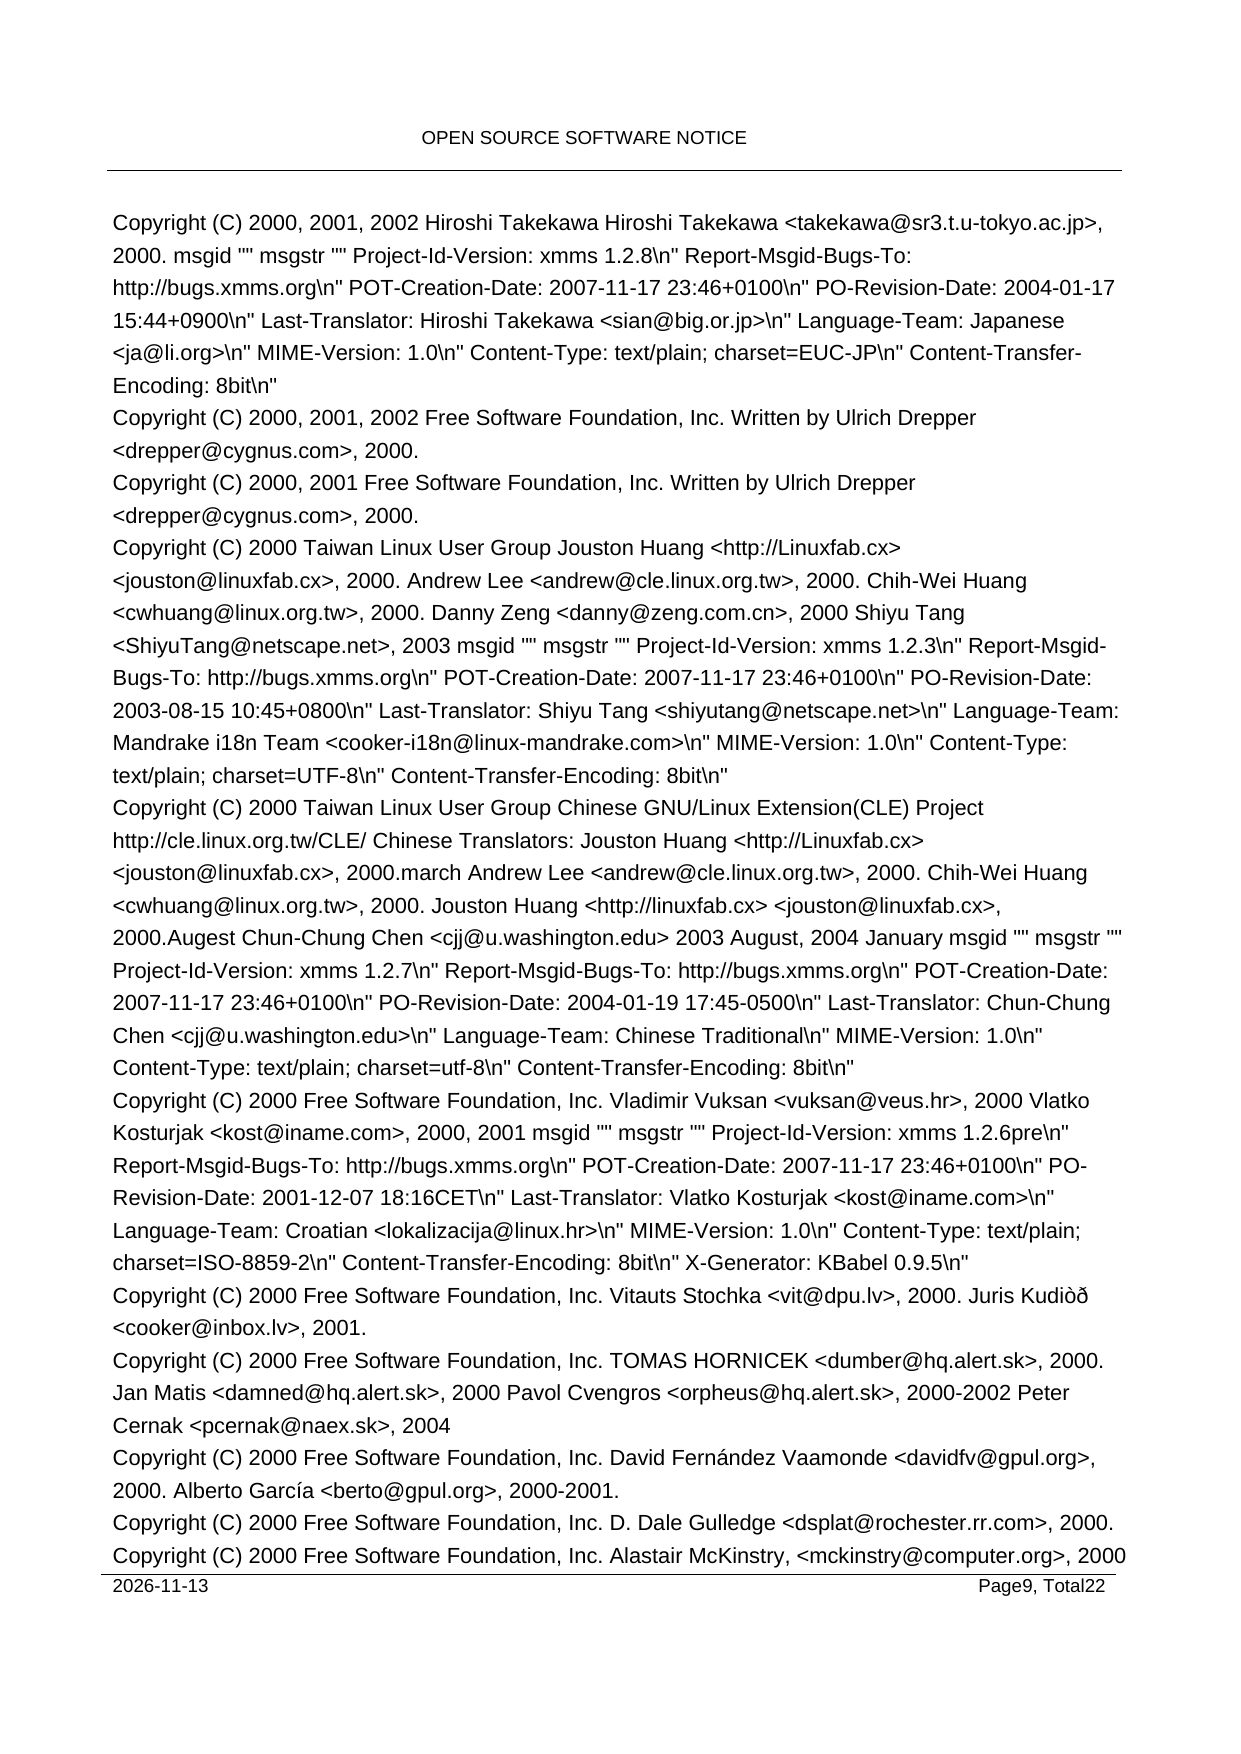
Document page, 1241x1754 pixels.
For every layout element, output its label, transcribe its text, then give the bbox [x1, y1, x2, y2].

text Copyright (C) 2000 Free Software Foundation, Inc. Vladimir Vuksan <vuksan@veus.hr>, 2000 Vlatko Kosturjak <kost@iname.com>, 2000, 2001 msgid "" msgstr "" Project-Id-Version: xmms 1.2.6pre\n" Report-Msgid-Bugs-To: http://bugs.xmms.org\n" POT-Creation-Date: 2007-11-17 23:46+0100\n" PO-Revision-Date: 2001-12-07 18:16CET\n" Last-Translator: Vlatko Kosturjak <kost@iname.com>\n" Language-Team: Croatian <lokalizacija@linux.hr>\n" MIME-Version: 1.0\n" Content-Type: text/plain; charset=ISO-8859-2\n" Content-Transfer-Encoding: 8bit\n" X-Generator: KBabel 0.9.5\n" [112, 1084, 1128, 1279]
text Copyright (C) 2000 Free Software Foundation, Inc. D. Dale Gulledge <dsplat@rochester.rr.com>, 2000. [112, 1506, 1128, 1539]
text Copyright (C) 2000 Taiwan Linux User Group Chinese GNU/Linux Extension(CLE) Project http://cle.linux.org.tw/CLE/ Chinese Translators: Jouston Huang <http://Linuxfab.cx> <jouston@linuxfab.cx>, 2000.march Andrew Lee <andrew@cle.linux.org.tw>, 2000. Chih-Wei Huang <cwhuang@linux.org.tw>, 2000. Jouston Huang <http://linuxfab.cx> <jouston@linuxfab.cx>, 2000.Augest Chun-Chung Chen <cjj@u.washington.edu> 2003 August, 2004 January msgid "" msgstr "" Project-Id-Version: xmms 1.2.7\n" Report-Msgid-Bugs-To: http://bugs.xmms.org\n" POT-Creation-Date: 2007-11-17 23:46+0100\n" PO-Revision-Date: 2004-01-19 17:45-0500\n" Last-Translator: Chun-Chung Chen <cjj@u.washington.edu>\n" Language-Team: Chinese Traditional\n" MIME-Version: 1.0\n" Content-Type: text/plain; charset=utf-8\n" Content-Transfer-Encoding: 8bit\n" [112, 791, 1128, 1084]
text Copyright (C) 2000 Taiwan Linux User Group Jouston Huang <http://Linuxfab.cx> <jouston@linuxfab.cx>, 2000. Andrew Lee <andrew@cle.linux.org.tw>, 2000. Chih-Wei Huang <cwhuang@linux.org.tw>, 2000. Danny Zeng <danny@zeng.com.cn>, 2000 Shiyu Tang <ShiyuTang@netscape.net>, 2003 msgid "" msgstr "" Project-Id-Version: xmms 1.2.3\n" Report-Msgid-Bugs-To: http://bugs.xmms.org\n" POT-Creation-Date: 2007-11-17 23:46+0100\n" PO-Revision-Date: 2003-08-15 10:45+0800\n" Last-Translator: Shiyu Tang <shiyutang@netscape.net>\n" Language-Team: Mandrake i18n Team <cooker-i18n@linux-mandrake.com>\n" MIME-Version: 1.0\n" Content-Type: text/plain; charset=UTF-8\n" Content-Transfer-Encoding: 8bit\n" [112, 531, 1128, 791]
text Copyright (C) 2000 Free Software Foundation, Inc. David Fernández Vaamonde <davidfv@gpul.org>, 2000. Alberto García <berto@gpul.org>, 2000-2001. [112, 1441, 1128, 1506]
text Copyright (C) 2000 Free Software Foundation, Inc. Vitauts Stochka <vit@dpu.lv>, 2000. Juris Kudiòð <cooker@inbox.lv>, 2001. [112, 1279, 1128, 1344]
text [112, 1539, 1128, 1571]
text Copyright (C) 2000, 2001, 2002 Free Software Foundation, Inc. Written by Ulrich Drepper <drepper@cygnus.com>, 2000. [112, 401, 1128, 466]
text Copyright (C) 2000 Free Software Foundation, Inc. TOMAS HORNICEK <dumber@hq.alert.sk>, 2000. Jan Matis <damned@hq.alert.sk>, 2000 Pavol Cvengros <orpheus@hq.alert.sk>, 2000-2002 Peter Cernak <pcernak@naex.sk>, 2004 [112, 1344, 1128, 1441]
text Copyright (C) 2000, 2001 Free Software Foundation, Inc. Written by Ulrich Drepper <drepper@cygnus.com>, 2000. [112, 466, 1128, 531]
text Copyright (C) 2000, 2001, 2002 Hiroshi Takekawa Hiroshi Takekawa <takekawa@sr3.t.u-tokyo.ac.jp>, 2000. msgid "" msgstr "" Project-Id-Version: xmms 1.2.8\n" Report-Msgid-Bugs-To: http://bugs.xmms.org\n" POT-Creation-Date: 2007-11-17 23:46+0100\n" PO-Revision-Date: 2004-01-17 15:44+0900\n" Last-Translator: Hiroshi Takekawa <sian@big.or.jp>\n" Language-Team: Japanese <ja@li.org>\n" MIME-Version: 1.0\n" Content-Type: text/plain; charset=EUC-JP\n" Content-Transfer-Encoding: 8bit\n" [112, 206, 1128, 401]
